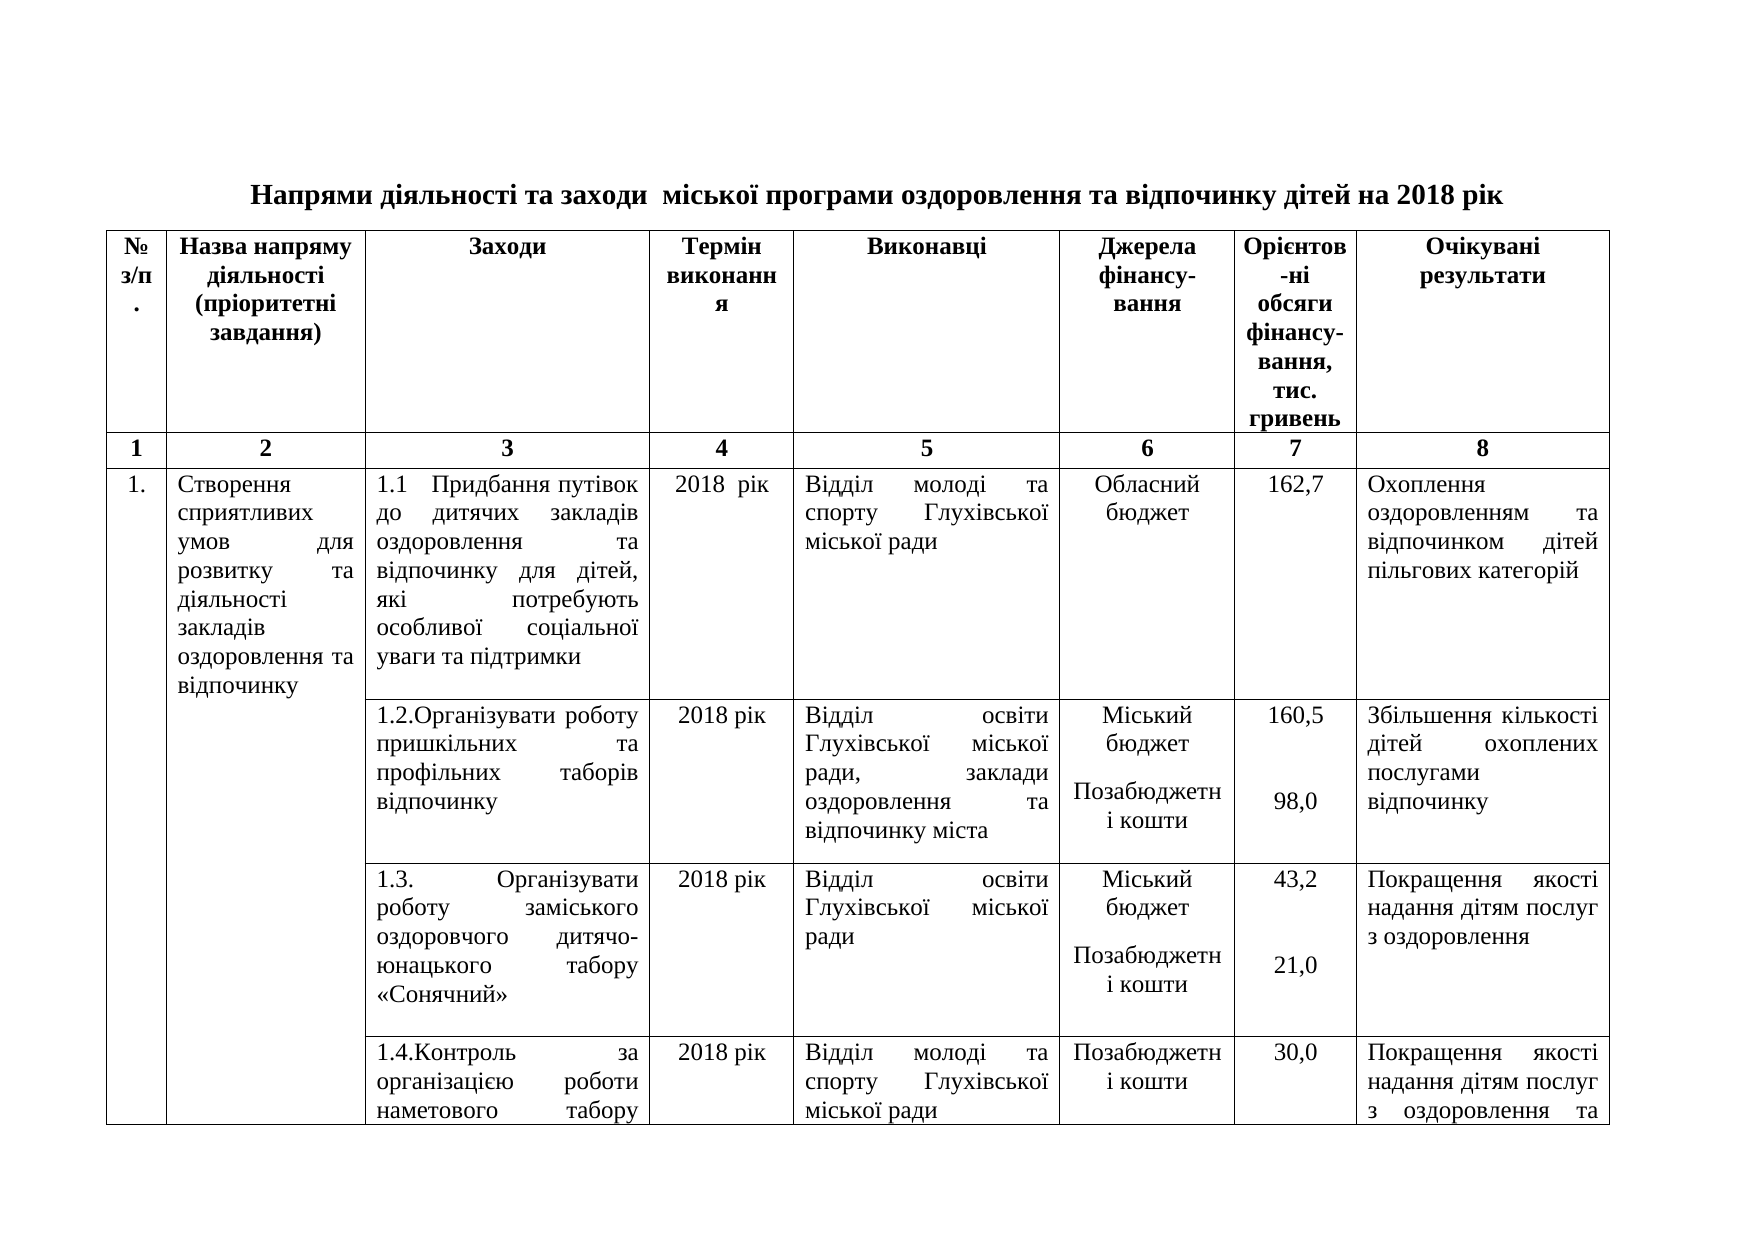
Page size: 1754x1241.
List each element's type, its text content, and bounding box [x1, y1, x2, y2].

table_cell 1.2.Організувати роботу пришкільних та профільних таборів відпочинку [366, 700, 649, 863]
table_header Джерела фінансу-вання [1060, 231, 1234, 432]
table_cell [1357, 1037, 1609, 1123]
table_cell Охоплення оздоровленням та відпочинком дітей пільгових категорій [1357, 469, 1609, 699]
table_cell Збільшення кількості дітей охоплених послугами відпочинку [1357, 700, 1609, 863]
table_cell 6 [1060, 433, 1234, 468]
table_header Заходи [366, 231, 649, 432]
table_cell 2018 рік [650, 1037, 793, 1123]
table_cell 5 [794, 433, 1059, 468]
table_cell 4 [650, 433, 793, 468]
table_header Очікувані результати [1357, 231, 1609, 432]
table_header Назва напряму діяльності (пріоритетні завдання) [167, 231, 365, 432]
table_header № з/п. [107, 231, 166, 432]
table_cell 1. [107, 469, 166, 1123]
table_cell 2018 рік [650, 469, 793, 699]
table_cell Обласний бюджет [1060, 469, 1234, 699]
table_cell 3 [366, 433, 649, 468]
table_header Орієнтов-ні обсяги фінансу-вання, тис. гривень [1235, 231, 1356, 432]
table_cell Покращення якості надання дітям послуг з оздоровлення [1357, 864, 1609, 1036]
table_cell 162,7 [1235, 469, 1356, 699]
table_cell 2 [167, 433, 365, 468]
table_header Термін виконання [650, 231, 793, 432]
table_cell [794, 1037, 1059, 1123]
table_cell 1 [107, 433, 166, 468]
table_cell Міський бюджет Позабюджетні кошти [1060, 700, 1234, 863]
table_cell Створення сприятливих умов для розвитку та діяльності закладів оздоровлення та відпочинку [167, 469, 365, 1123]
table_cell Відділ молоді та спорту Глухівської міської ради [794, 469, 1059, 699]
table_cell 160,5 98,0 [1235, 700, 1356, 863]
table_cell 7 [1235, 433, 1356, 468]
table_cell Відділ освіти Глухівської міської ради [794, 864, 1059, 1036]
text Напрями діяльності та заходи міської програми оздоровлення та відпочинку дітей на 2018 рік [118, 177, 1636, 211]
table_cell Міський бюджет Позабюджетні кошти [1060, 864, 1234, 1036]
table_cell Позабюджетні кошти [1060, 1037, 1234, 1123]
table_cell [366, 1037, 649, 1123]
table_cell 2018 рік [650, 700, 793, 863]
table_cell 30,0 [1235, 1037, 1356, 1123]
table_cell 2018 рік [650, 864, 793, 1036]
table_cell 8 [1357, 433, 1609, 468]
table_cell 1.3. Організувати роботу заміського оздоровчого дитячо-юнацького табору «Сонячний» [366, 864, 649, 1036]
table_cell Відділ освіти Глухівської міської ради, заклади оздоровлення та відпочинку міста [794, 700, 1059, 863]
table_cell 1.1 Придбання путівок до дитячих закладів оздоровлення та відпочинку для дітей, які потребують особливої соціальної уваги та підтримки [366, 469, 649, 699]
table_cell 43,2 21,0 [1235, 864, 1356, 1036]
table_header Виконавці [794, 231, 1059, 432]
